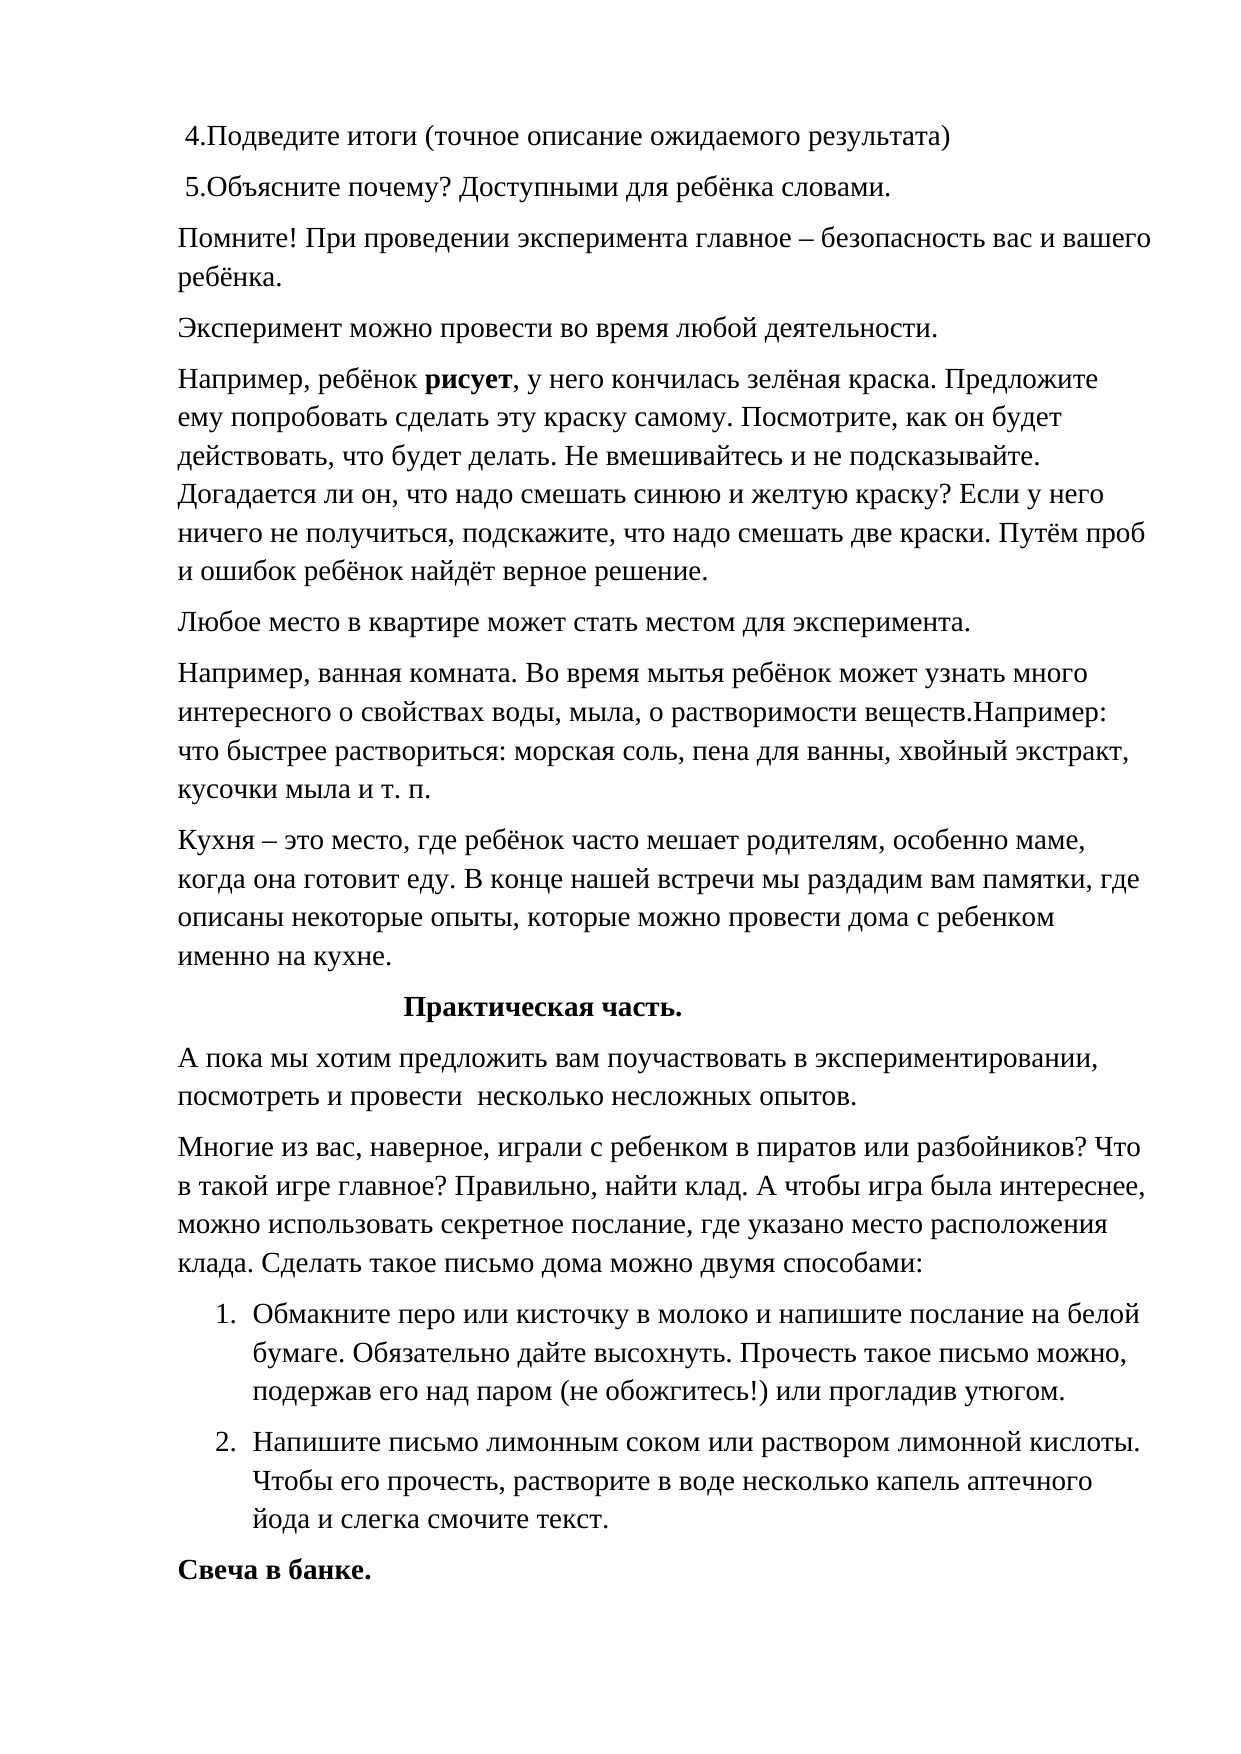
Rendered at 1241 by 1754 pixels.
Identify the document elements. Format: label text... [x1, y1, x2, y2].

text Любое место в квартире может стать местом для эксперимента. [177, 604, 1152, 638]
text Эксперимент можно провести во время любой деятельности. [177, 310, 1152, 343]
text Например, ребёнок рисует, у него кончилась зелёная краска. Предложите ему попробовать сделать эту краску самому. Посмотрите, как он будет действовать, что будет делать. Не вмешивайтесь и не подсказывайте. Догадается ли он, что надо смешать синюю и желтую краску? Если у него ничего не получиться, подскажите, что надо смешать две краски. Путём проб и ошибок ребёнок найдёт верное решение. [177, 361, 1152, 587]
list Обмакните перо или кисточку в молоко и напишите послание на белой бумаге. Обязательно дайте высохнуть. Прочесть такое письмо можно, подержав его над паром (не обожгитесь!) или прогладив утюгом. [215, 1296, 1152, 1407]
text А пока мы хотим предложить вам поучаствовать в экспериментировании, посмотреть и провести несколько несложных опытов. [177, 1040, 1152, 1112]
text Практическая часть. [177, 989, 1152, 1022]
text Помните! При проведении эксперимента главное – безопасность вас и вашего ребёнка. [177, 220, 1152, 292]
text Свеча в банке. [177, 1552, 1152, 1586]
text 4.Подведите итоги (точное описание ожидаемого результата) [177, 118, 1152, 152]
text 5.Объясните почему? Доступными для ребёнка словами. [177, 169, 1152, 203]
text Например, ванная комната. Во время мытья ребёнок может узнать много интересного о свойствах воды, мыла, о растворимости веществ.Например: что быстрее раствориться: морская соль, пена для ванны, хвойный экстракт, кусочки мыла и т. п. [177, 656, 1152, 805]
list Напишите письмо лимонным соком или раствором лимонной кислоты. Чтобы его прочесть, растворите в воде несколько капель аптечного йода и слегка смочите текст. [215, 1424, 1152, 1535]
text Многие из вас, наверное, играли с ребенком в пиратов или разбойников? Что в такой игре главное? Правильно, найти клад. А чтобы игра была интереснее, можно использовать секретное послание, где указано место расположения клада. Сделать такое письмо дома можно двумя способами: [177, 1129, 1152, 1279]
text Кухня – это место, где ребёнок часто мешает родителям, особенно маме, когда она готовит еду. В конце нашей встречи мы раздадим вам памятки, где описаны некоторые опыты, которые можно провести дома с ребенком именно на кухне. [177, 822, 1152, 971]
